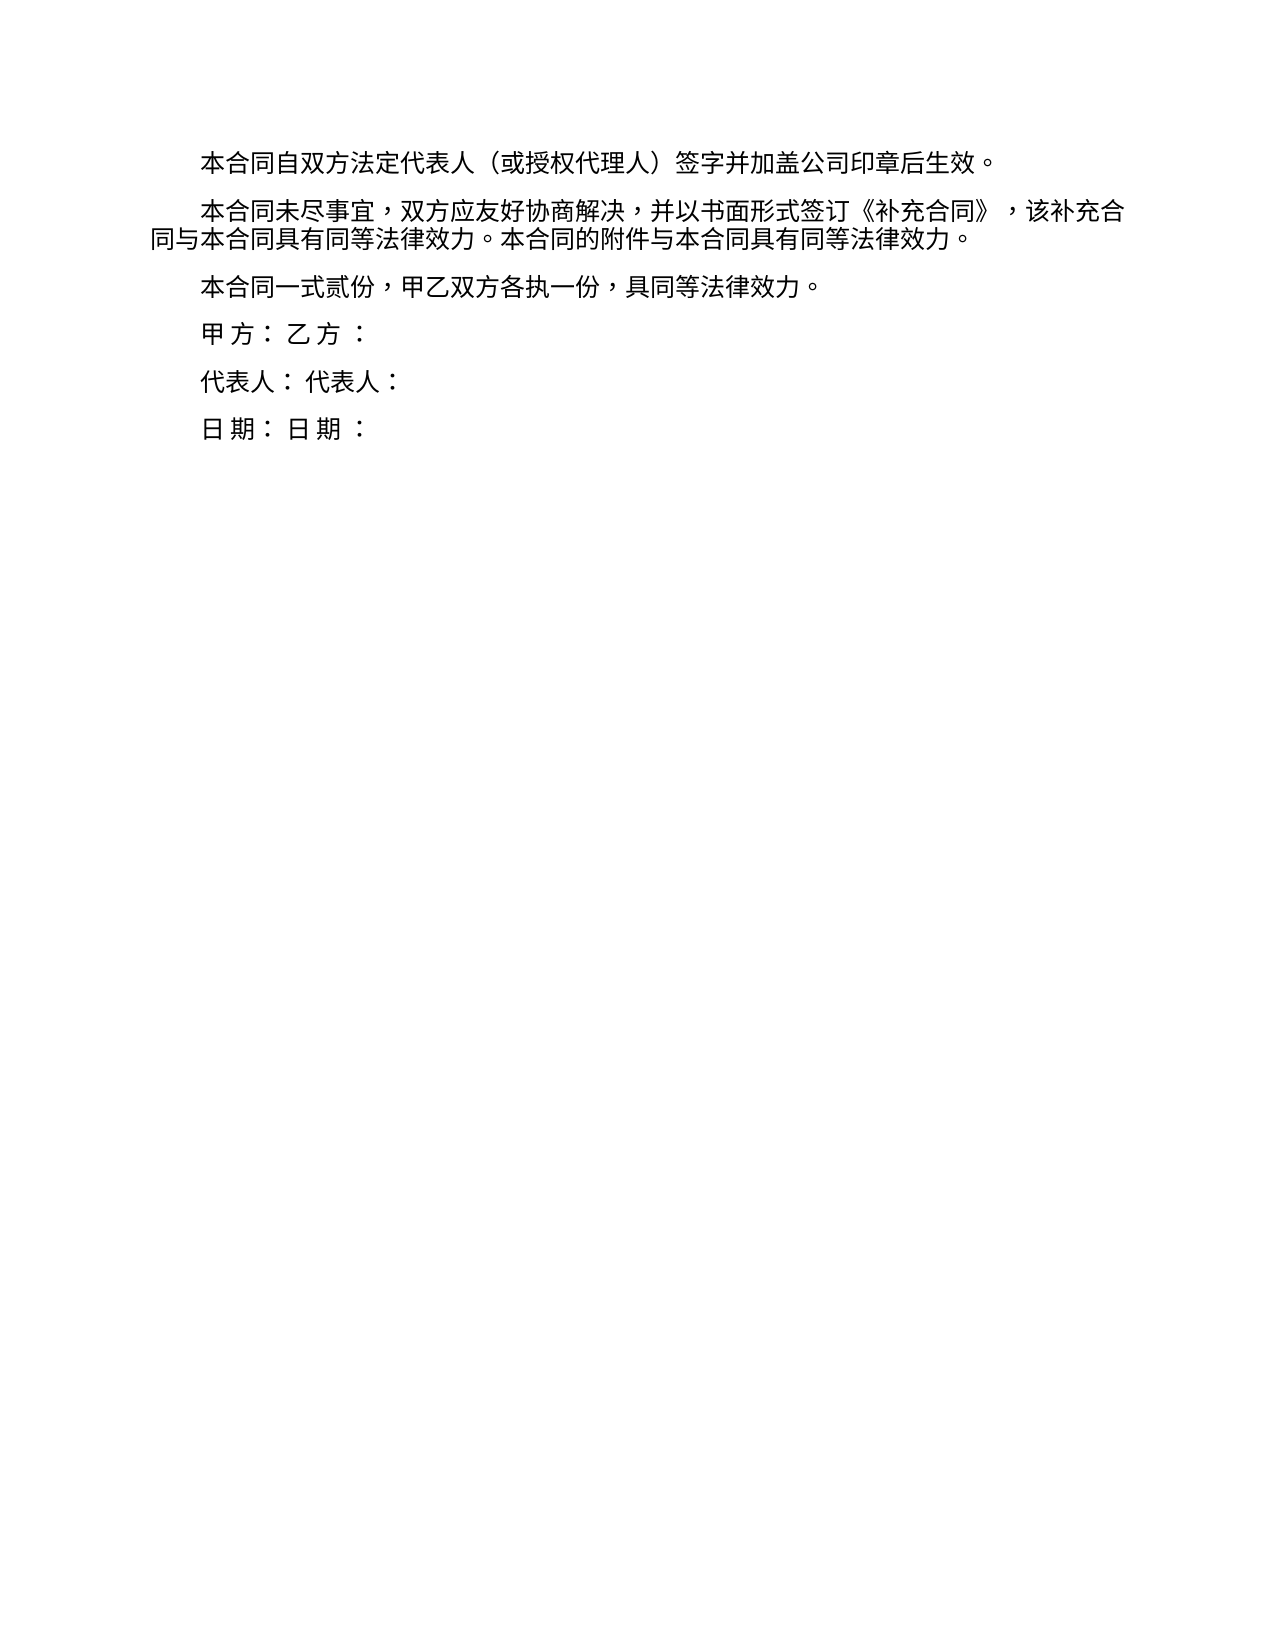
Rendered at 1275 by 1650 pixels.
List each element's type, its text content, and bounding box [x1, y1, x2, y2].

text 本合同一式贰份，甲乙双方各执一份，具同等法律效力。 [150, 274, 1125, 302]
text 代表人： 代表人： [150, 369, 1125, 397]
text 日 期： 日 期 ： [150, 416, 1125, 445]
text 本合同未尽事宜，双方应友好协商解决，并以书面形式签订《补充合同》，该补充合同与本合同具有同等法律效力。本合同的附件与本合同具有同等法律效力。 [150, 197, 1125, 255]
text 本合同自双方法定代表人（或授权代理人）签字并加盖公司印章后生效。 [150, 150, 1125, 179]
text 甲 方： 乙 方 ： [150, 321, 1125, 350]
